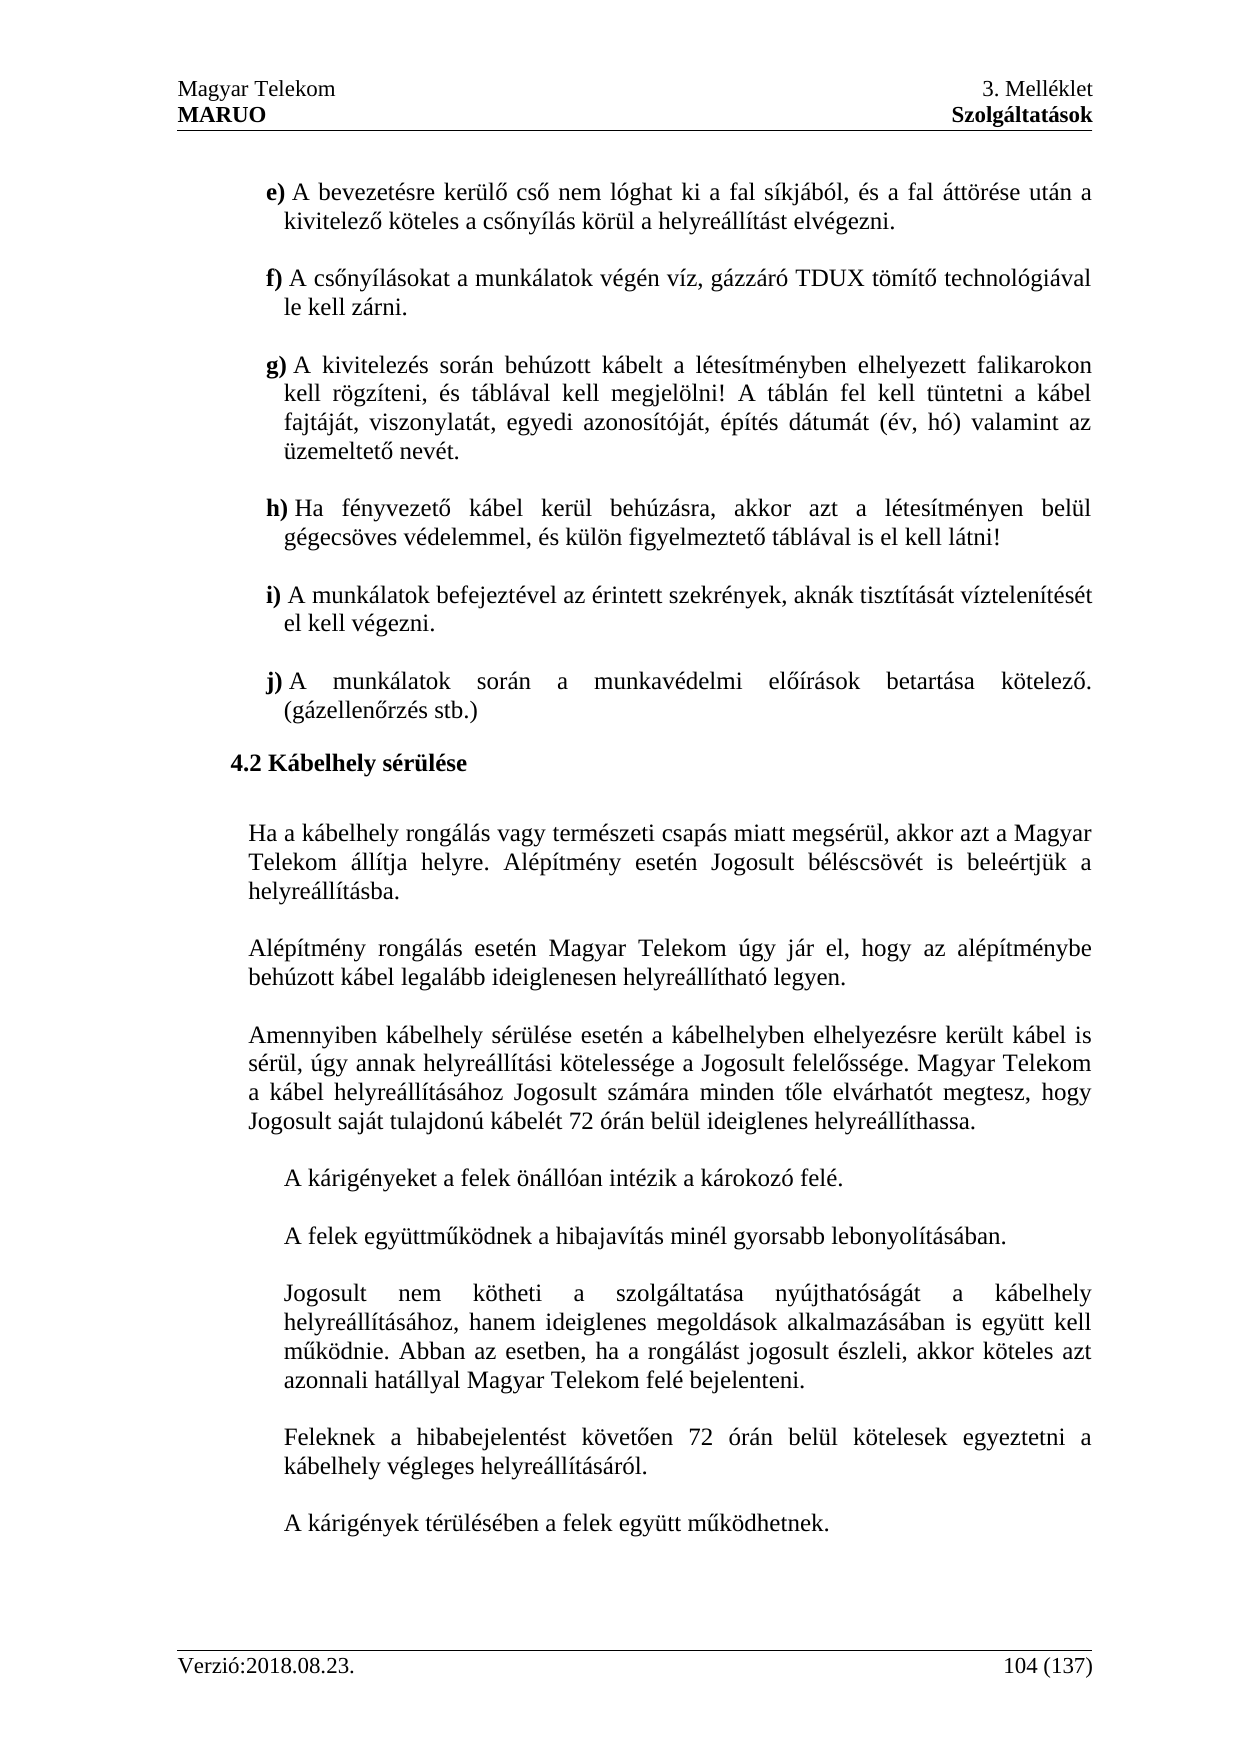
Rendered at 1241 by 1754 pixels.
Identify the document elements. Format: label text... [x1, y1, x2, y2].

text f) A csőnyílásokat a munkálatok végén víz, gázzáró TDUX tömítő technológiával le kell zárni. [266, 263, 1092, 321]
text Alépítmény rongálás esetén Magyar Telekom úgy jár el, hogy az alépítménybe behúzott kábel legalább ideiglenesen helyreállítható legyen. [230, 905, 1092, 991]
text h) Ha fényvezető kábel kerül behúzásra, akkor azt a létesítményen belül gégecsöves védelemmel, és külön figyelmeztető táblával is el kell látni! [266, 493, 1092, 551]
text i) A munkálatok befejeztével az érintett szekrények, aknák tisztítását víztelenítését el kell végezni. [266, 580, 1092, 637]
text A kárigényeket a felek önállóan intézik a károkozó felé. [266, 1135, 1092, 1192]
text A felek együttműködnek a hibajavítás minél gyorsabb lebonyolításában. [266, 1192, 1092, 1250]
text A kárigények térülésében a felek együtt működhetnek. [266, 1480, 1092, 1537]
text Feleknek a hibabejelentést követően 72 órán belül kötelesek egyeztetni a kábelhely végleges helyreállításáról. [266, 1393, 1092, 1480]
text j) A munkálatok során a munkavédelmi előírások betartása kötelező. (gázellenőrzés stb.) [266, 666, 1092, 723]
text Jogosult nem kötheti a szolgáltatása nyújthatóságát a kábelhely helyreállításához, hanem ideiglenes megoldások alkalmazásában is együtt kell működnie. Abban az esetben, ha a rongálást jogosult észleli, akkor köteles azt azonnali hatállyal Magyar Telekom felé bejelenteni. [266, 1250, 1092, 1393]
subtitle 4.2 Kábelhely sérülése [230, 748, 1092, 777]
text e) A bevezetésre kerülő cső nem lóghat ki a fal síkjából, és a fal áttörése után a kivitelező köteles a csőnyílás körül a helyreállítást elvégezni. [266, 177, 1092, 235]
text Amennyiben kábelhely sérülése esetén a kábelhelyben elhelyezésre került kábel is sérül, úgy annak helyreállítási kötelessége a Jogosult felelőssége. Magyar Telekom a kábel helyreállításához Jogosult számára minden tőle elvárhatót megtesz, hogy Jogosult saját tulajdonú kábelét 72 órán belül ideiglenes helyreállíthassa. [230, 991, 1092, 1135]
text Ha a kábelhely rongálás vagy természeti csapás miatt megsérül, akkor azt a Magyar Telekom állítja helyre. Alépítmény esetén Jogosult béléscsövét is beleértjük a helyreállításba. [230, 790, 1092, 905]
text g) A kivitelezés során behúzott kábelt a létesítményben elhelyezett falikarokon kell rögzíteni, és táblával kell megjelölni! A táblán fel kell tüntetni a kábel fajtáját, viszonylatát, egyedi azonosítóját, építés dátumát (év, hó) valamint az üzemeltető nevét. [266, 350, 1092, 465]
